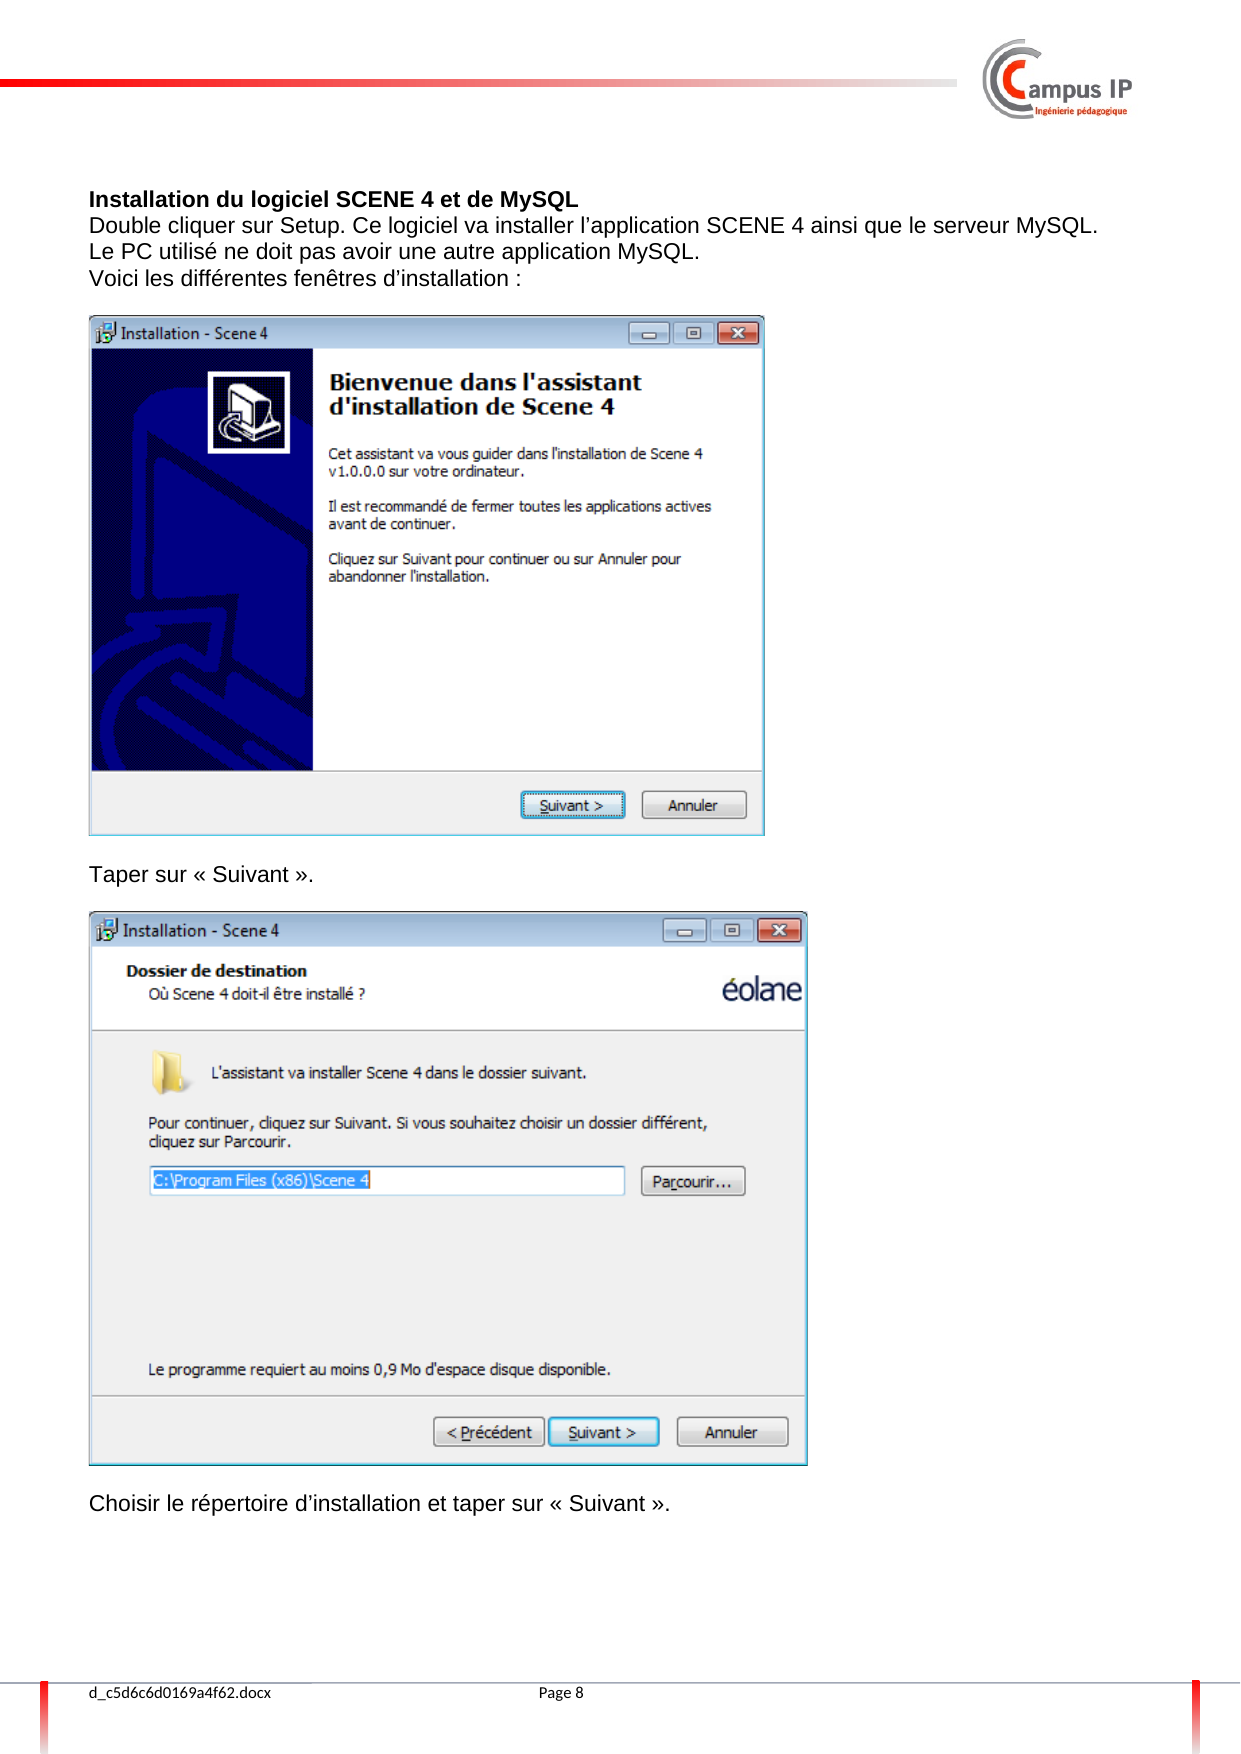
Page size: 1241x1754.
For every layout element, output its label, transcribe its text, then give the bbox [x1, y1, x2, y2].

picture [982, 39, 1149, 119]
text Le PC utilisé ne doit pas avoir une autre application MySQL. [89, 238, 1152, 265]
text Taper sur « Suivant ». [89, 861, 1152, 887]
text Voici les différentes fenêtres d’installation : [89, 265, 1152, 291]
text Choisir le répertoire d’installation et taper sur « Suivant ». [89, 1490, 1152, 1516]
text Double cliquer sur Setup. Ce logiciel va installer l’application SCENE 4 ainsi que le serveur MySQL. [89, 212, 1152, 238]
text Installation du logiciel SCENE 4 et de MySQL [89, 186, 1152, 212]
